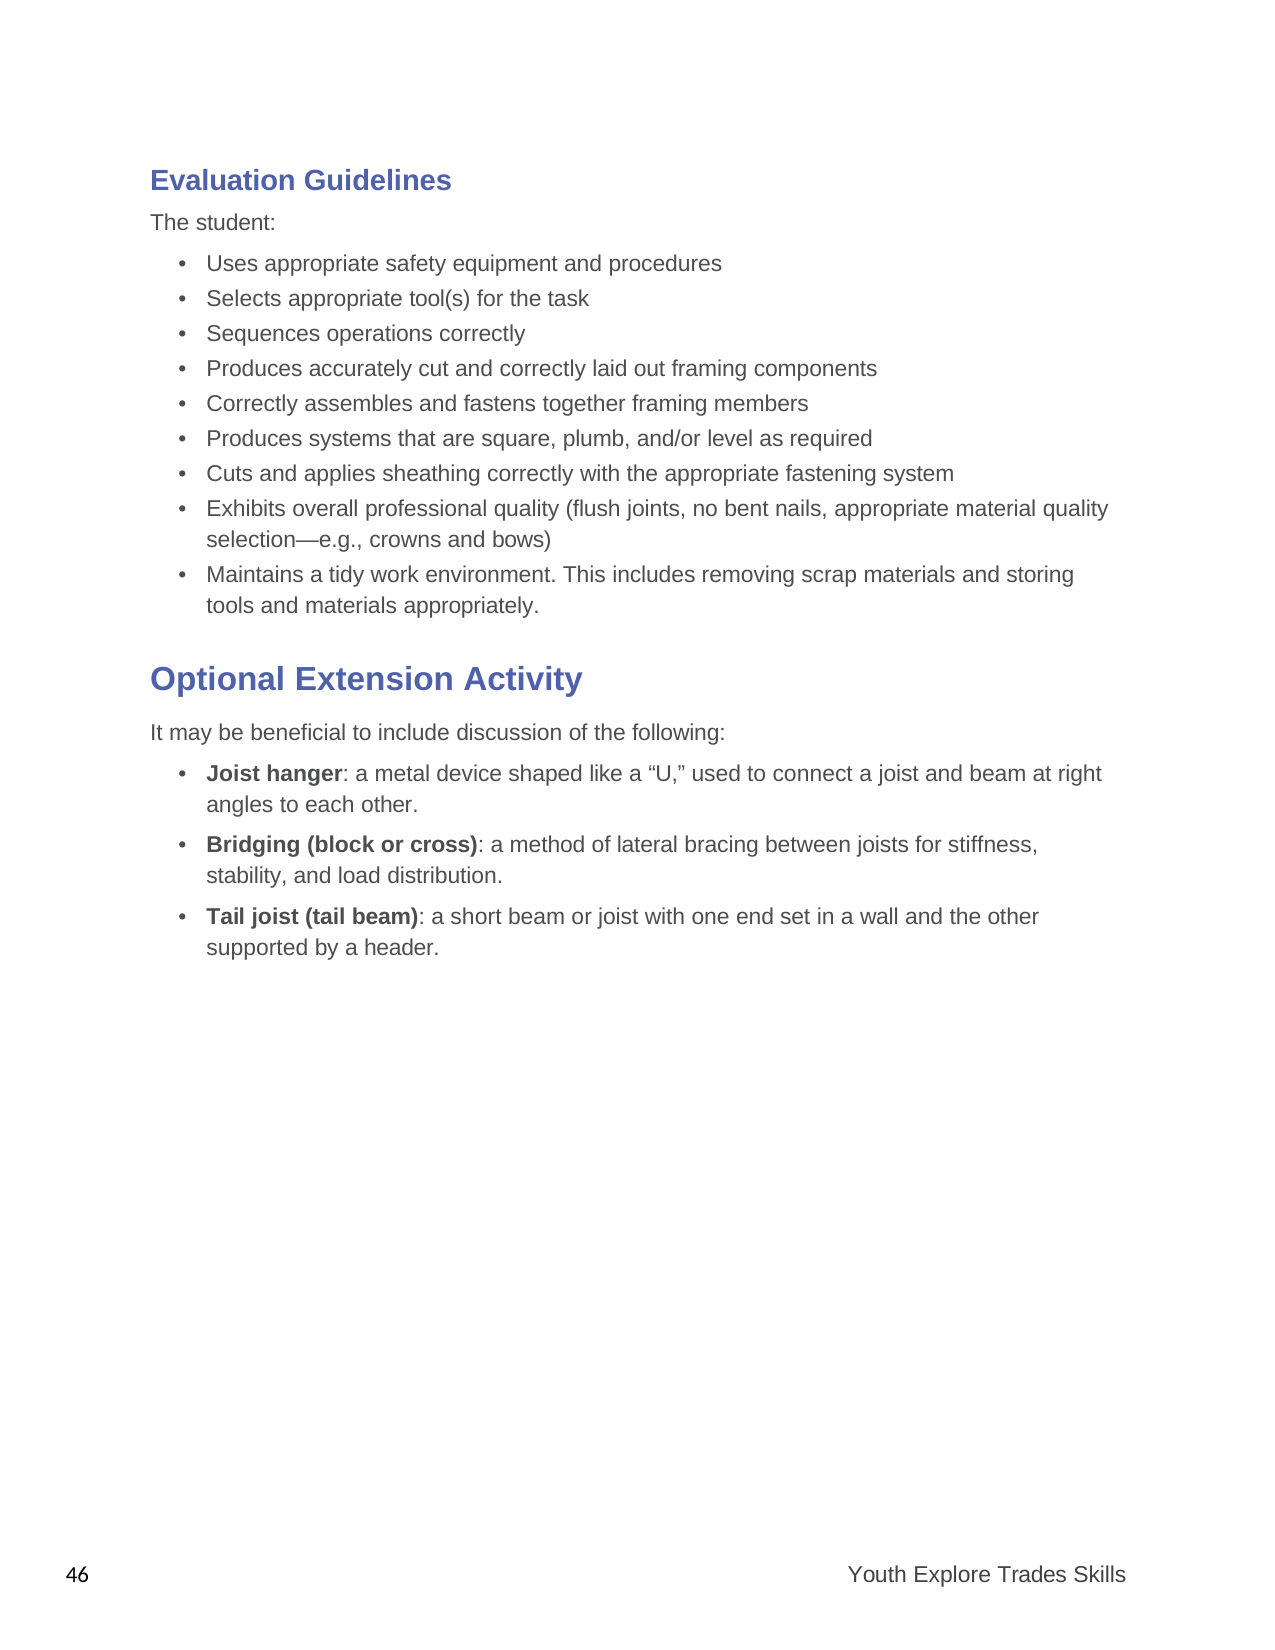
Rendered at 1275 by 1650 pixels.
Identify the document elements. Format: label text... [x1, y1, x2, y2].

text It may be beneficial to include discussion of the following: [150, 719, 1183, 746]
text The student: [150, 209, 1183, 235]
list Uses appropriate safety equipment and procedures [178, 249, 1183, 276]
list Joist hanger: a metal device shaped like a “U,” used to connect a joist and beam at right angles to each other. [178, 760, 1103, 817]
list Selects appropriate tool(s) for the task [178, 284, 1183, 311]
list Maintains a tidy work environment. This includes removing scrap materials and storing tools and materials appropriately. [178, 561, 1078, 618]
list Produces accurately cut and correctly laid out framing components [178, 354, 1183, 381]
subtitle Evaluation Guidelines [150, 162, 1183, 196]
list Sequences operations correctly [178, 319, 1183, 346]
list Bridging (block or cross): a method of lateral bracing between joists for stiffness, stability, and load distribution. [178, 831, 1042, 889]
text Optional Extension Activity [150, 659, 1183, 698]
list Cuts and applies sheathing correctly with the appropriate fastening system [178, 459, 1183, 486]
list Exhibits overall professional quality (flush joints, no bent nails, appropriate material quality selection—e.g., crowns and bows) [178, 494, 1114, 552]
list Tail joist (tail beam): a short beam or joist with one end set in a wall and the other supported by a header. [178, 903, 1040, 960]
list Produces systems that are square, plumb, and/or level as required [178, 424, 1183, 451]
list Correctly assembles and fastens together framing members [178, 389, 1183, 416]
